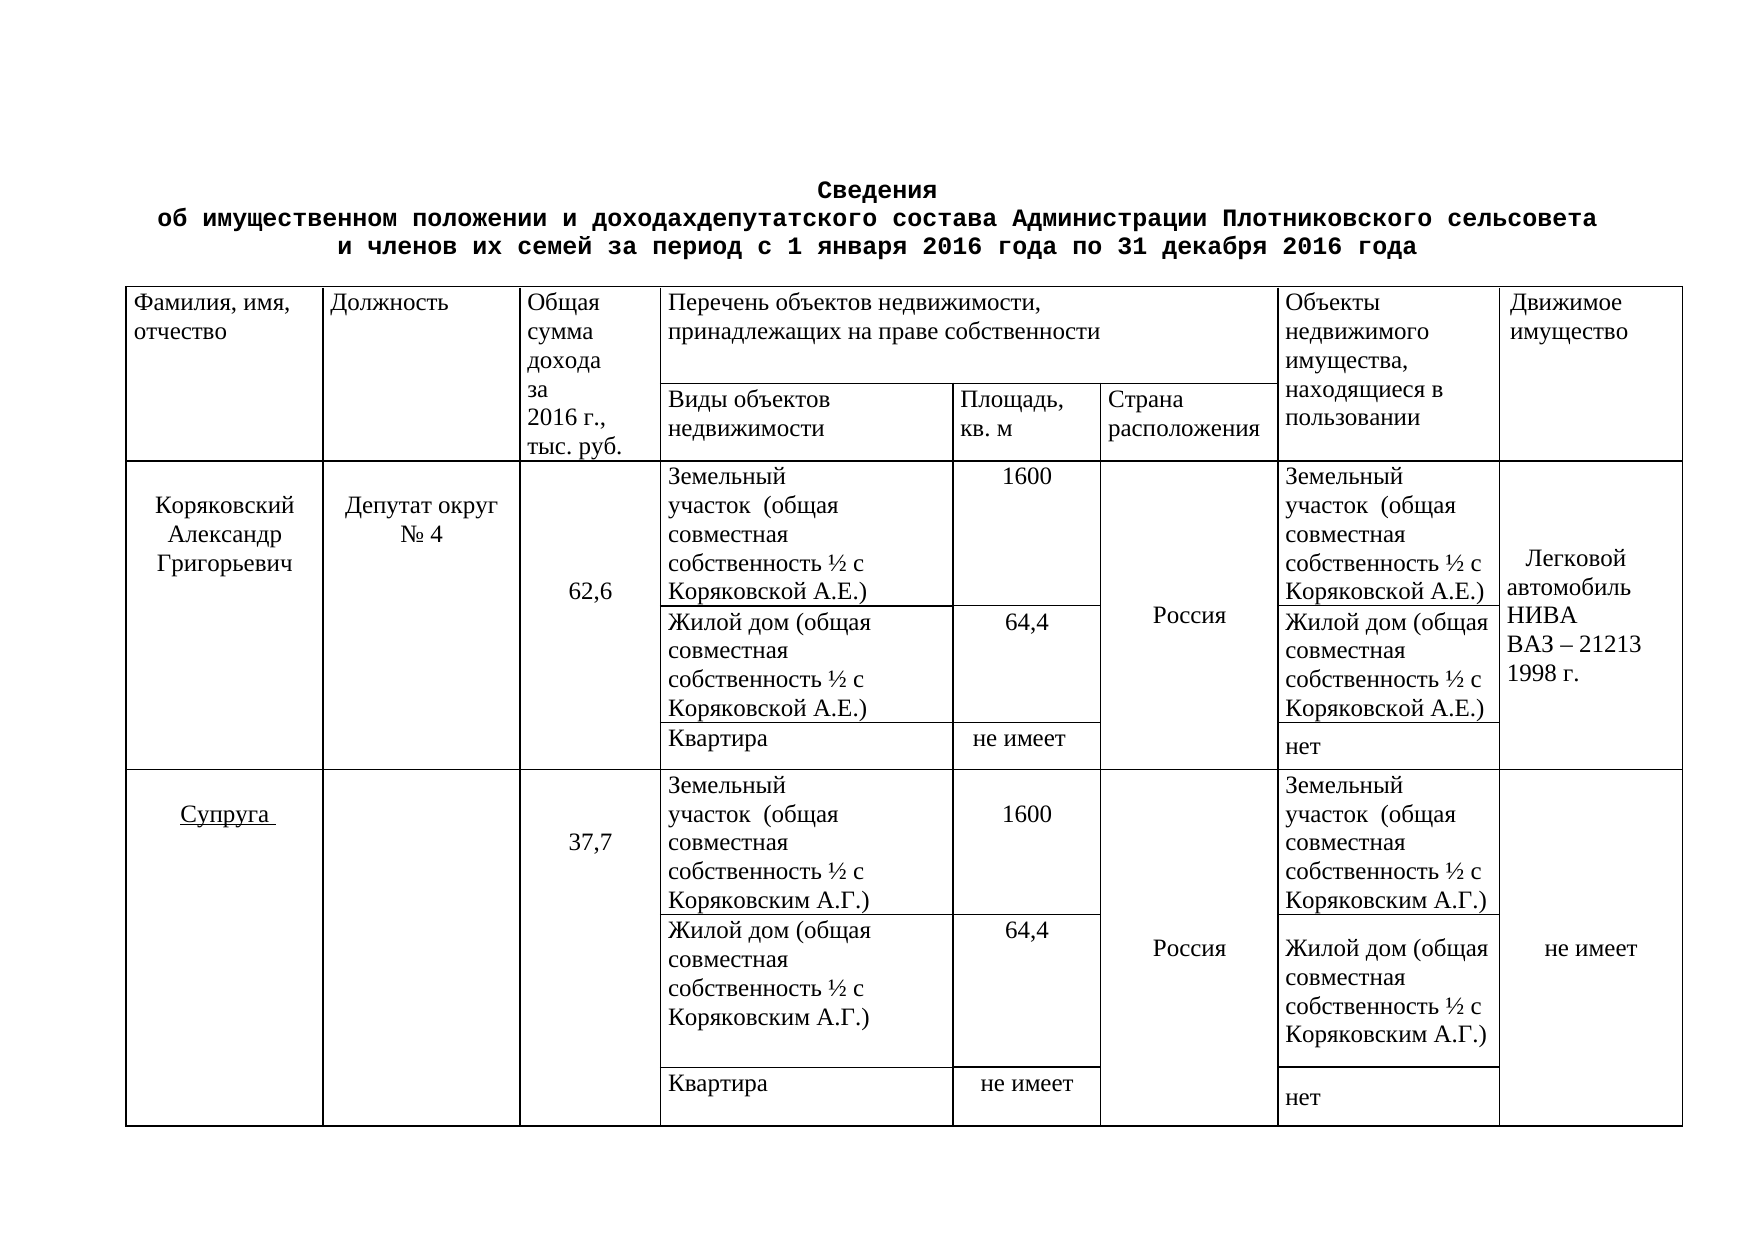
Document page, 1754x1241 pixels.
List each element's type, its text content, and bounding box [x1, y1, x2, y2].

table_header Должность [324, 287, 520, 460]
table_cell Россия [1101, 462, 1277, 768]
text об имущественном положении и доходахдепутатского состава Администрации Плотниковского сельсовета [118, 206, 1636, 234]
table_cell 62,6 [521, 462, 660, 768]
table_cell Земельный участок (общая совместная собственность ½ с Коряковским А.Г.) [661, 770, 952, 914]
table_cell Земельный участок (общая совместная собственность ½ с Коряковским А.Г.) [1279, 770, 1499, 914]
table_cell Жилой дом (общая совместная собственность ½ с Коряковской А.Е.) [661, 607, 952, 722]
table_cell Легковой автомобиль НИВА ВАЗ – 21213 1998 г. [1500, 462, 1682, 768]
table_cell 37,7 [521, 770, 660, 1125]
table_header Движимое имущество [1500, 287, 1682, 460]
table_cell Коряковский Александр Григорьевич [127, 462, 322, 768]
table_header Перечень объектов недвижимости, принадлежащих на праве собственности [661, 287, 1278, 382]
table_cell Квартира [661, 1068, 952, 1125]
table_cell 1600 [954, 462, 1100, 605]
table_cell [324, 770, 519, 1125]
table_cell не имеет [1500, 770, 1682, 1125]
table_cell нет [1279, 1068, 1499, 1125]
table_cell Жилой дом (общая совместная собственность ½ с Коряковской А.Е.) [1279, 606, 1499, 722]
table_cell Россия [1101, 770, 1277, 1125]
table_cell Площадь, кв. м [954, 384, 1100, 460]
text Сведения [118, 177, 1636, 206]
table_cell Страна расположения [1101, 384, 1277, 460]
table_cell Жилой дом (общая совместная собственность ½ с Коряковским А.Г.) [661, 915, 952, 1066]
text и членов их семей за период с 1 января 2016 года по 31 декабря 2016 года [118, 234, 1636, 262]
table_cell 64,4 [954, 915, 1100, 1066]
table_cell Земельный участок (общая совместная собственность ½ с Коряковской А.Е.) [1279, 462, 1499, 605]
table_cell Земельный участок (общая совместная собственность ½ с Коряковской А.Е.) [661, 462, 952, 605]
table_cell Депутат округ № 4 [324, 462, 519, 768]
table_header Фамилия, имя, отчество [127, 287, 323, 460]
table_cell Квартира [661, 723, 952, 768]
table_cell Жилой дом (общая совместная собственность ½ с Коряковским А.Г.) [1279, 915, 1499, 1066]
table_cell Супруга [127, 770, 322, 1125]
table_cell не имеет [954, 723, 1100, 768]
table_cell Виды объектов недвижимости [661, 384, 952, 460]
table_cell 1600 [954, 770, 1100, 914]
table_cell не имеет [954, 1068, 1100, 1125]
table_header Общая сумма дохода за 2016 г., тыс. руб. [521, 287, 660, 460]
table_cell нет [1279, 723, 1499, 768]
table_header Объекты недвижимого имущества, находящиеся в пользовании [1279, 287, 1499, 460]
table_cell 64,4 [954, 606, 1100, 722]
